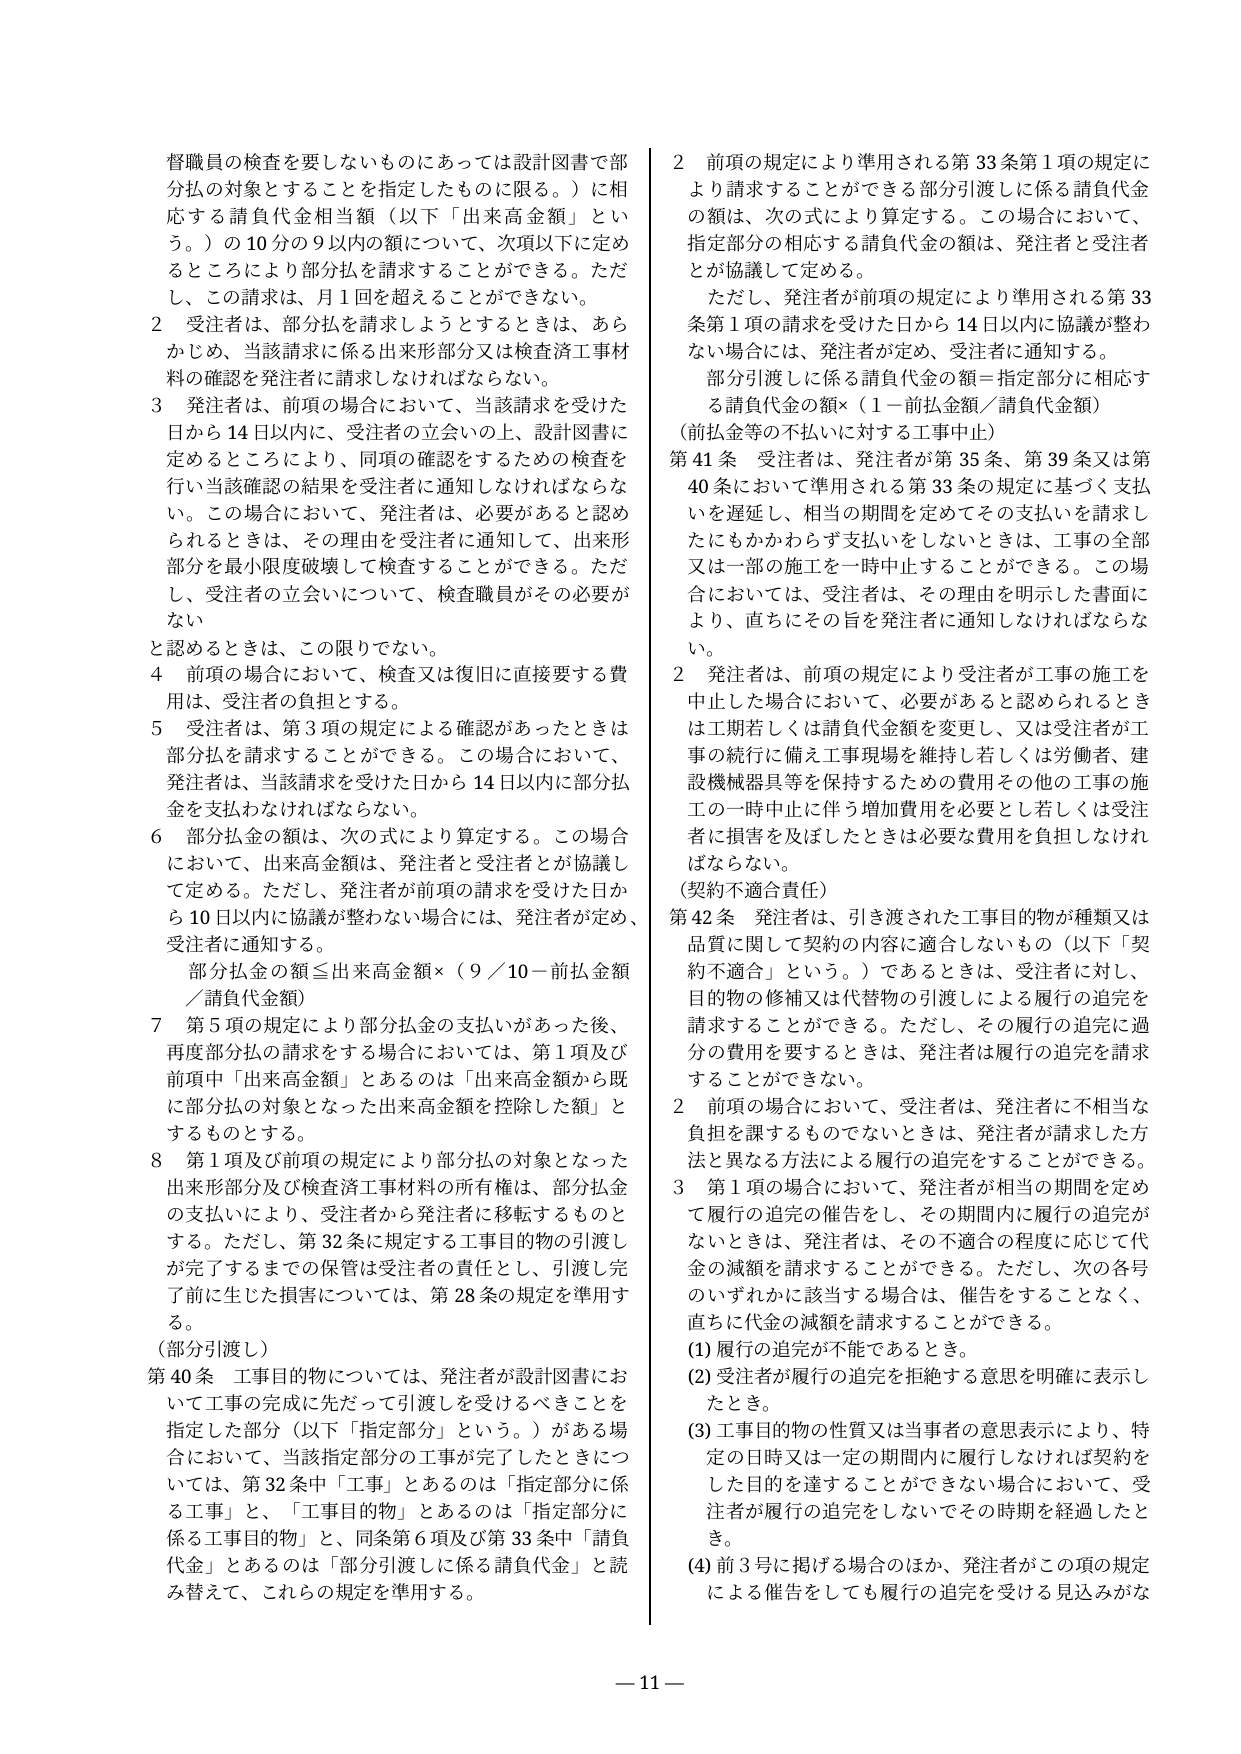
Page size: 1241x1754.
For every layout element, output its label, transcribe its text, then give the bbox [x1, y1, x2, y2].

text (4) 前３号に掲げる場合のほか、発注者がこの項の規定による催告をしても履行の追完を受ける見込みがないことが明らかであるとき。 [688, 1551, 1152, 1604]
text 第42条 発注者は、引き渡された工事目的物が種類又は品質に関して契約の内容に適合しないもの（以下「契約不適合」という。）であるときは、受注者に対し、目的物の修補又は代替物の引渡しによる履行の追完を請求することができる。ただし、その履行の追完に過分の費用を要するときは、発注者は履行の追完を請求することができない。 [669, 903, 1152, 1092]
text ６ 部分払金の額は、次の式により算定する。この場合において、出来高金額は、発注者と受注者とが協議して定める。ただし、発注者が前項の請求を受けた日から10日以内に協議が整わない場合には、発注者が定め、受注者に通知する。 [148, 822, 630, 957]
text （契約不適合責任） [669, 876, 1152, 903]
text ４ 前項の場合において、検査又は復旧に直接要する費用は、受注者の負担とする。 [148, 660, 630, 714]
text （前払金等の不払いに対する工事中止） [669, 417, 1152, 444]
text (1) 履行の追完が不能であるとき。 [688, 1335, 1152, 1362]
text 部分引渡しに係る請負代金の額＝指定部分に相応する請負代金の額×（１－前払金額／請負代金額） [706, 363, 1152, 417]
text 第40条 工事目的物については、発注者が設計図書において工事の完成に先だって引渡しを受けるべきことを指定した部分（以下「指定部分」という。）がある場合において、当該指定部分の工事が完了したときについては、第32条中「工事」とあるのは「指定部分に係る工事」と、「工事目的物」とあるのは「指定部分に係る工事目的物」と、同条第６項及び第33条中「請負代金」とあるのは「部分引渡しに係る請負代金」と読み替えて、これらの規定を準用する。 [148, 1362, 630, 1604]
text ７ 第５項の規定により部分払金の支払いがあった後、再度部分払の請求をする場合においては、第１項及び前項中「出来高金額」とあるのは「出来高金額から既に部分払の対象となった出来高金額を控除した額」とするものとする。 [148, 1011, 630, 1146]
text ただし、発注者が前項の規定により準用される第33条第１項の請求を受けた日から14日以内に協議が整わない場合には、発注者が定め、受注者に通知する。 [669, 283, 1152, 363]
text 部分払金の額≦出来高金額×（９／10－前払金額 ／請負代金額） [148, 957, 630, 1011]
text と認めるときは、この限りでない。 [148, 633, 630, 660]
text (2) 受注者が履行の追完を拒絶する意思を明確に表示したとき。 [688, 1362, 1152, 1416]
text ３ 第１項の場合において、発注者が相当の期間を定めて履行の追完の催告をし、その期間内に履行の追完がないときは、発注者は、その不適合の程度に応じて代金の減額を請求することができる。ただし、次の各号のいずれかに該当する場合は、催告をすることなく、直ちに代金の減額を請求することができる。 [669, 1173, 1152, 1335]
text 第41条 受注者は、発注者が第35条、第39条又は第40条において準用される第33条の規定に基づく支払いを遅延し、相当の期間を定めてその支払いを請求したにもかかわらず支払いをしないときは、工事の全部又は一部の施工を一時中止することができる。この場合においては、受注者は、その理由を明示した書面により、直ちにその旨を発注者に通知しなければならない。 [669, 444, 1152, 660]
text ２ 受注者は、部分払を請求しようとするときは、あらかじめ、当該請求に係る出来形部分又は検査済工事材料の確認を発注者に請求しなければならない。 [148, 309, 630, 391]
text ８ 第１項及び前項の規定により部分払の対象となった出来形部分及び検査済工事材料の所有権は、部分払金の支払いにより、受注者から発注者に移転するものとする。ただし、第32条に規定する工事目的物の引渡しが完了するまでの保管は受注者の責任とし、引渡し完了前に生じた損害については、第28条の規定を準用する。 [148, 1146, 630, 1335]
text ２ 前項の規定により準用される第33条第１項の規定により請求することができる部分引渡しに係る請負代金の額は、次の式により算定する。この場合において、指定部分の相応する請負代金の額は、発注者と受注者とが協議して定める。 [669, 148, 1152, 283]
text ３ 発注者は、前項の場合において、当該請求を受けた日から14日以内に、受注者の立会いの上、設計図書に定めるところにより、同項の確認をするための検査を行い当該確認の結果を受注者に通知しなければならない。この場合において、発注者は、必要があると認められるときは、その理由を受注者に通知して、出来形部分を最小限度破壊して検査することができる。ただし、受注者の立会いについて、検査職員がその必要がない [148, 391, 630, 633]
text ２ 発注者は、前項の規定により受注者が工事の施工を中止した場合において、必要があると認められるときは工期若しくは請負代金額を変更し、又は受注者が工事の続行に備え工事現場を維持し若しくは労働者、建設機械器具等を保持するための費用その他の工事の施工の一時中止に伴う増加費用を必要とし若しくは受注者に損害を及ぼしたときは必要な費用を負担しなければならない。 [669, 660, 1152, 876]
text (3) 工事目的物の性質又は当事者の意思表示により、特定の日時又は一定の期間内に履行しなければ契約をした目的を達することができない場合において、受注者が履行の追完をしないでその時期を経過したとき。 [688, 1416, 1152, 1551]
text （部分引渡し） [148, 1335, 630, 1362]
text ２ 前項の場合において、受注者は、発注者に不相当な負担を課するものでないときは、発注者が請求した方法と異なる方法による履行の追完をすることができる。 [669, 1092, 1152, 1173]
text ５ 受注者は、第３項の規定による確認があったときは、部分払を請求することができる。この場合において、発注者は、当該請求を受けた日から14日以内に部分払金を支払わなければならない。 [148, 714, 630, 822]
